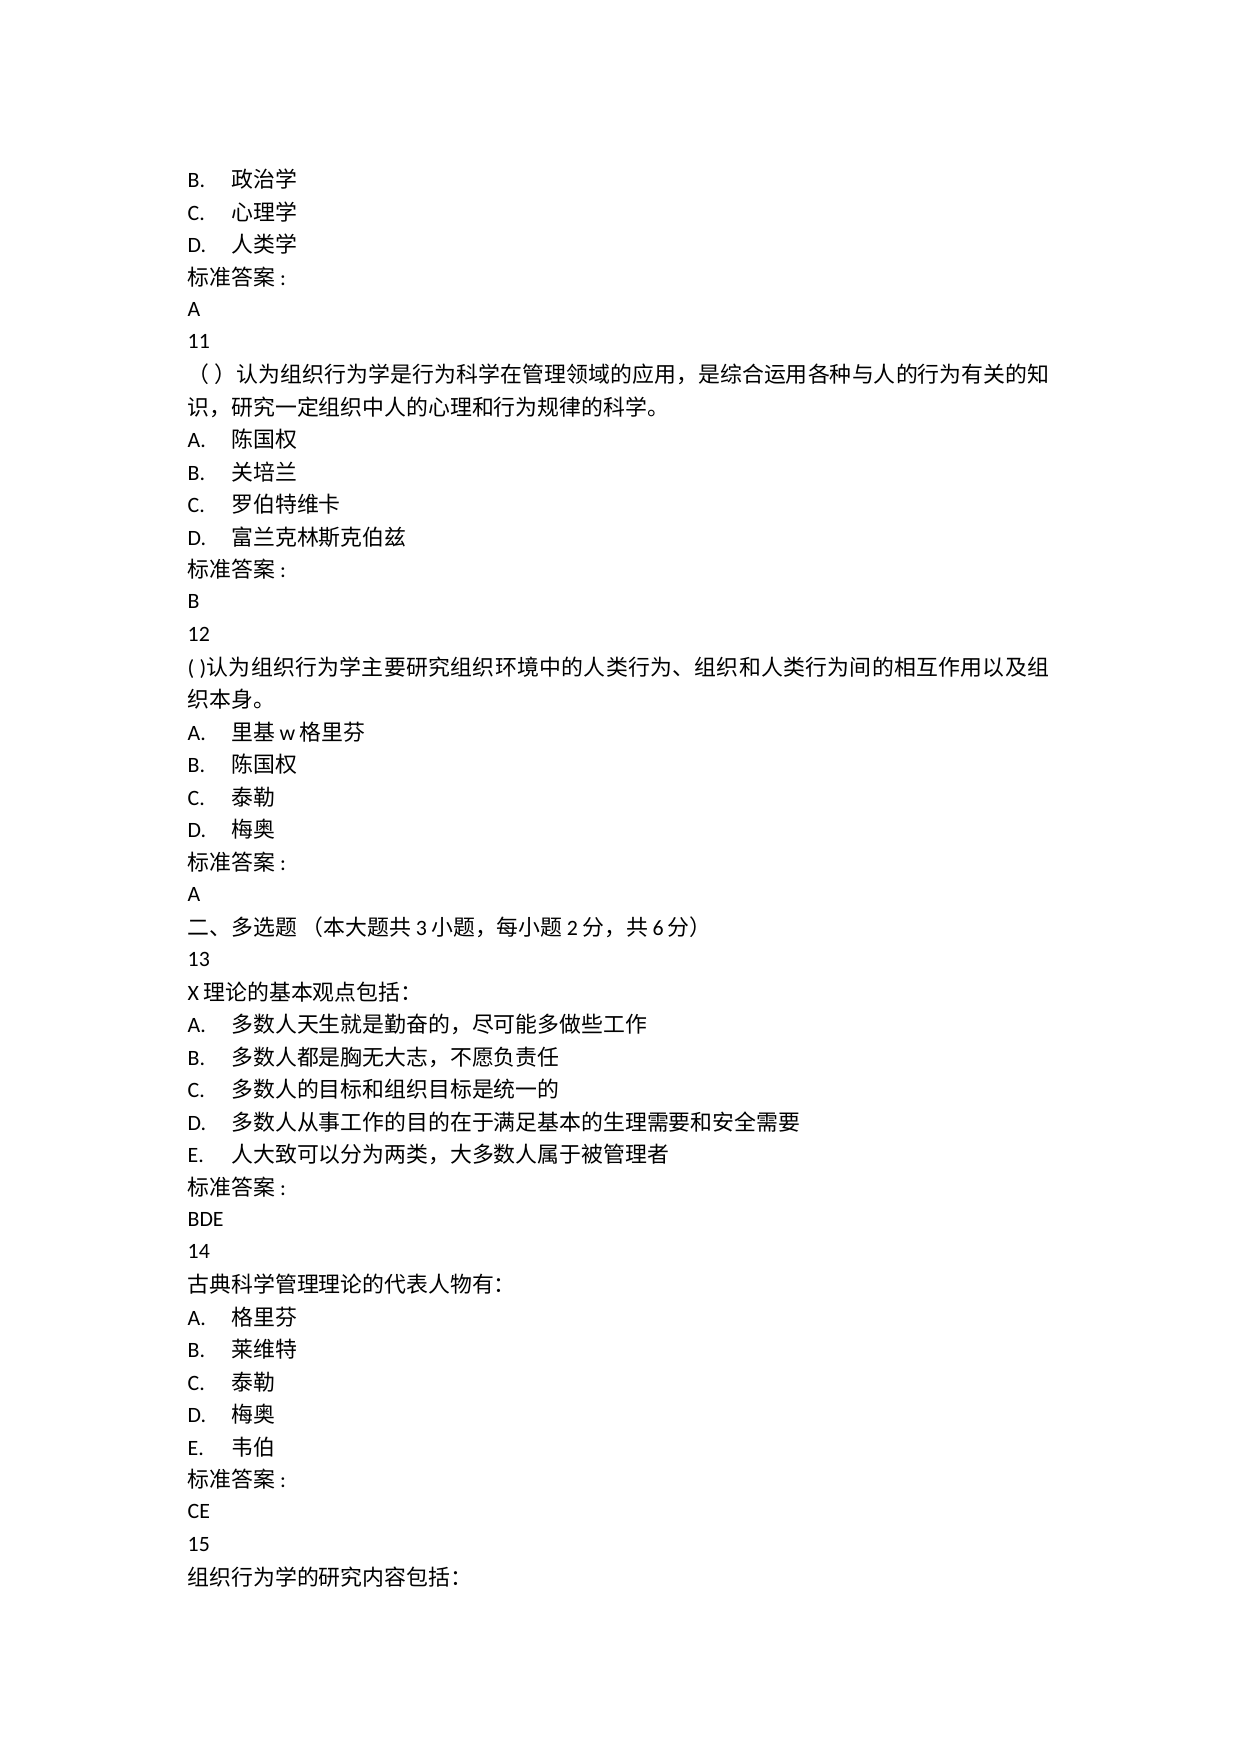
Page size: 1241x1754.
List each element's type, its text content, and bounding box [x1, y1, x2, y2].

text B. 莱维特 [187, 1332, 1053, 1364]
text E. 韦伯 [187, 1429, 1053, 1462]
text 14 [187, 1234, 1053, 1267]
text D. 梅奥 [187, 1397, 1053, 1429]
text 组织行为学的研究内容包括： [187, 1559, 1053, 1592]
text 标准答案 : [187, 1169, 1053, 1202]
text 古典科学管理理论的代表人物有： [187, 1267, 1053, 1299]
text B. 陈国权 [187, 747, 1053, 779]
text A. 里基w格里芬 [187, 714, 1053, 747]
text 11 [187, 324, 1053, 357]
text D. 人类学 [187, 227, 1053, 259]
text A [187, 877, 1053, 909]
text （ ）认为组织行为学是行为科学在管理领域的应用，是综合运用各种与人的行为有关的知识，研究一定组织中人的心理和行为规律的科学。 [187, 357, 1053, 422]
text A. 多数人天生就是勤奋的，尽可能多做些工作 [187, 1007, 1053, 1039]
text C. 罗伯特维卡 [187, 487, 1053, 519]
text B. 多数人都是胸无大志，不愿负责任 [187, 1039, 1053, 1072]
text 标准答案 : [187, 1462, 1053, 1494]
text 12 [187, 617, 1053, 649]
text C. 心理学 [187, 194, 1053, 227]
text D. 梅奥 [187, 812, 1053, 844]
text C. 泰勒 [187, 779, 1053, 812]
text E. 人大致可以分为两类，大多数人属于被管理者 [187, 1137, 1053, 1169]
text 15 [187, 1527, 1053, 1559]
text B. 关培兰 [187, 454, 1053, 487]
text CE [187, 1494, 1053, 1527]
text C. 泰勒 [187, 1364, 1053, 1397]
text 标准答案 : [187, 552, 1053, 584]
text BDE [187, 1202, 1053, 1234]
text 13 [187, 942, 1053, 974]
text A [187, 292, 1053, 324]
text D. 多数人从事工作的目的在于满足基本的生理需要和安全需要 [187, 1104, 1053, 1137]
text 标准答案 : [187, 259, 1053, 292]
text B. 政治学 [187, 162, 1053, 194]
text 标准答案 : [187, 844, 1053, 877]
text X理论的基本观点包括： [187, 974, 1053, 1007]
text 二、多选题 （本大题共3小题，每小题2分，共6分） [187, 909, 1053, 942]
text D. 富兰克林斯克伯兹 [187, 519, 1053, 552]
text A. 格里芬 [187, 1299, 1053, 1332]
text A. 陈国权 [187, 422, 1053, 454]
text B [187, 584, 1053, 617]
text C. 多数人的目标和组织目标是统一的 [187, 1072, 1053, 1104]
text ( )认为组织行为学主要研究组织环境中的人类行为、组织和人类行为间的相互作用以及组织本身。 [187, 649, 1053, 714]
